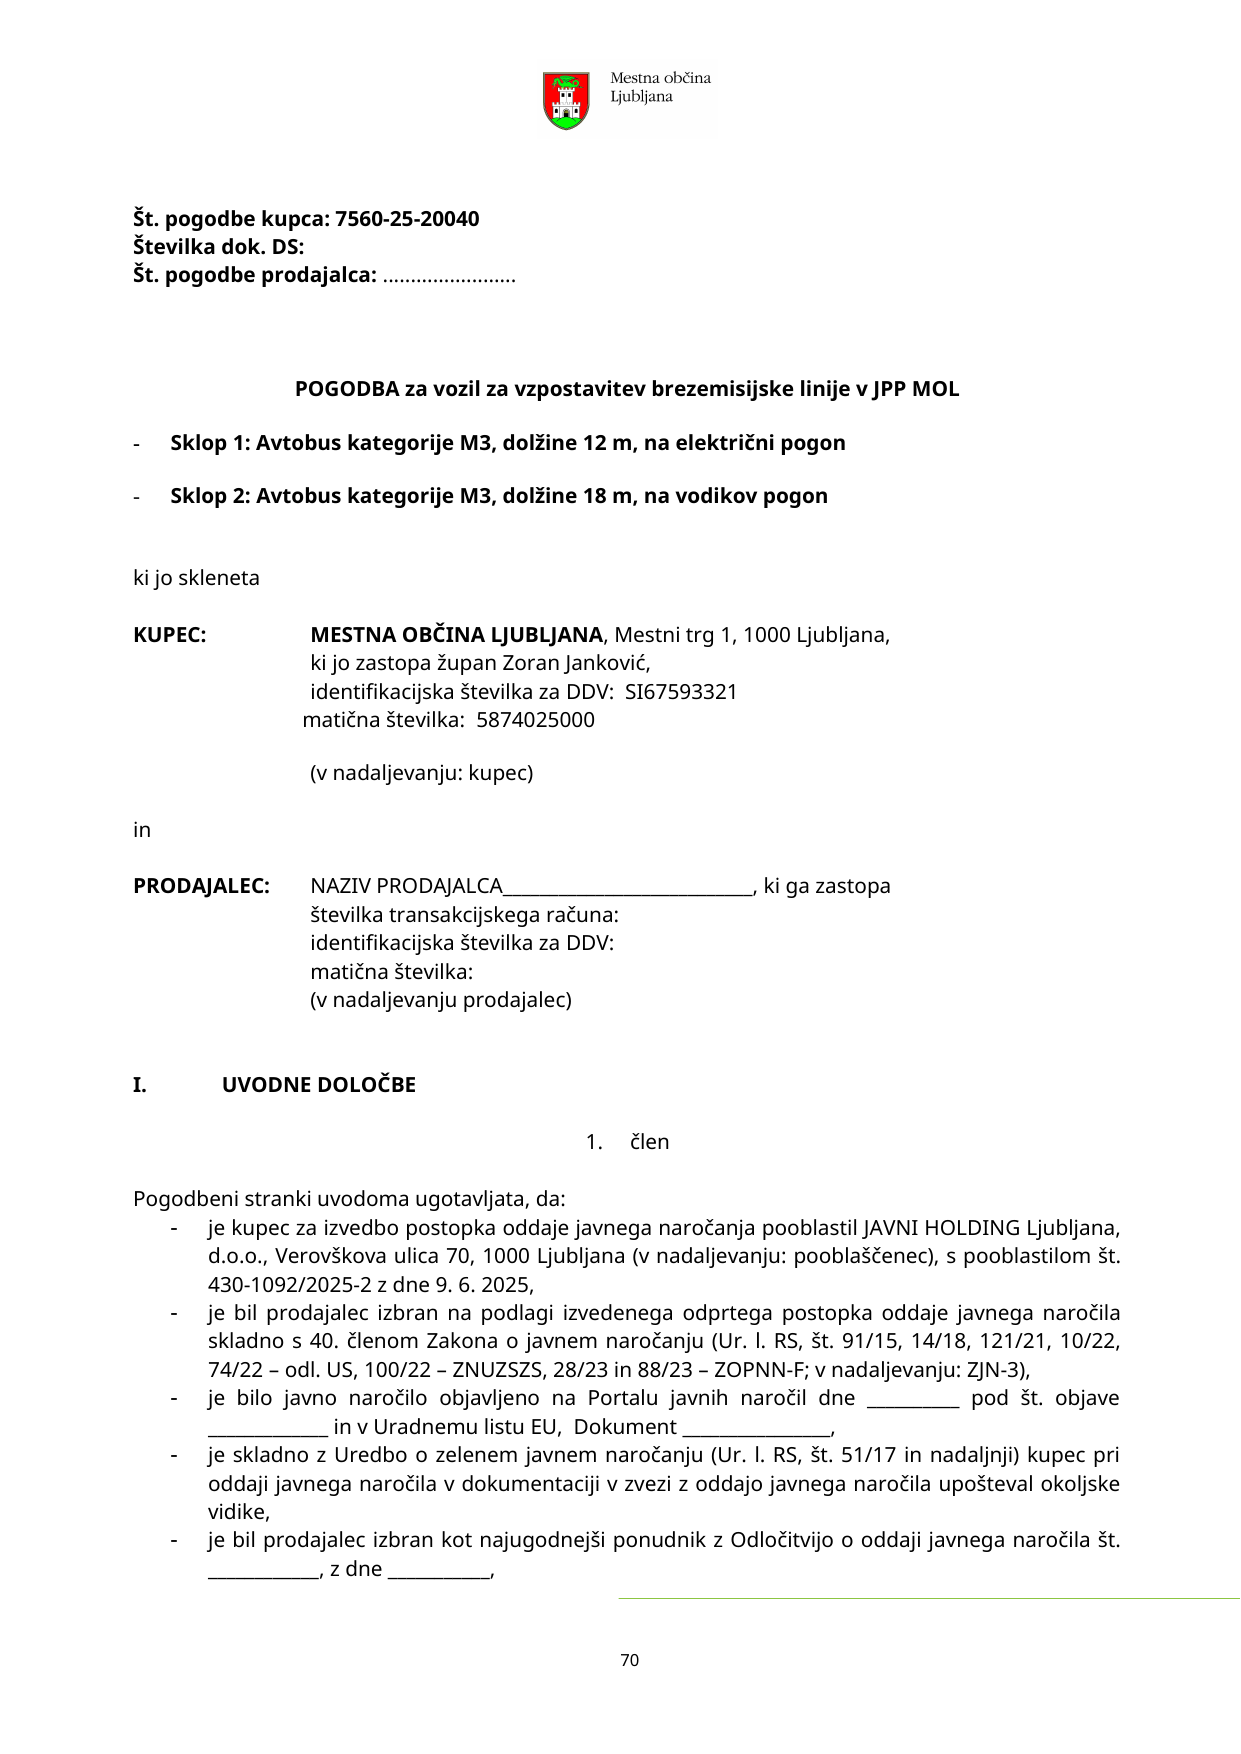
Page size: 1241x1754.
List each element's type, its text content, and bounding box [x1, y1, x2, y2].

text ki jo zastopa župan Zoran Janković, [133, 648, 1122, 677]
text številka transakcijskega računa: [133, 900, 1122, 928]
text KUPEC: MESTNA OBČINA LJUBLJANA, Mestni trg 1, 1000 Ljubljana, [133, 620, 1122, 648]
list člen [133, 1127, 1122, 1156]
text (v nadaljevanju prodajalec) [310, 985, 1122, 1014]
text Št. pogodbe kupca: 7560-25-20040 [133, 204, 1122, 232]
list je bil prodajalec izbran kot najugodnejši ponudnik z Odločitvijo o oddaji javnega naročila št. ____________, z dne ___________, [170, 1526, 1122, 1582]
text Pogodbeni stranki uvodoma ugotavljata, da: [133, 1184, 1122, 1213]
text POGODBA za vozil za vzpostavitev brezemisijske linije v JPP MOL [133, 374, 1122, 403]
text I. UVODNE DOLOČBE [133, 1071, 1122, 1099]
list je bil prodajalec izbran na podlagi izvedenega odprtega postopka oddaje javnega naročila skladno s 40. členom Zakona o javnem naročanju (Ur. l. RS, št. 91/15, 14/18, 121/21, 10/22, 74/22 – odl. US, 100/22 – ZNUZSZS, 28/23 in 88/23 – ZOPNN-F; v nadaljevanju: ZJN-3), [170, 1298, 1122, 1383]
picture [536, 59, 719, 139]
text matična številka: 5874025000 [133, 705, 1122, 734]
text matična številka: [133, 957, 1122, 985]
text PRODAJALEC: NAZIV PRODAJALCA___________________________, ki ga zastopa [133, 872, 1122, 900]
list Sklop 1: Avtobus kategorije M3, dolžine 12 m, na električni pogon [133, 428, 1122, 456]
text identifikacijska številka za DDV: SI67593321 [133, 677, 1122, 705]
list Sklop 2: Avtobus kategorije M3, dolžine 18 m, na vodikov pogon [133, 481, 1122, 510]
list je skladno z Uredbo o zelenem javnem naročanju (Ur. l. RS, št. 51/17 in nadaljnji) kupec pri oddaji javnega naročila v dokumentaciji v zvezi z oddajo javnega naročila upošteval okoljske vidike, [170, 1440, 1122, 1526]
list je bilo javno naročilo objavljeno na Portalu javnih naročil dne __________ pod št. objave _____________ in v Uradnemu listu EU, Dokument ________________, [170, 1383, 1122, 1440]
text (v nadaljevanju: kupec) [302, 758, 1122, 786]
list je kupec za izvedbo postopka oddaje javnega naročanja pooblastil JAVNI HOLDING Ljubljana, d.o.o., Verovškova ulica 70, 1000 Ljubljana (v nadaljevanju: pooblaščenec), s pooblastilom št. 430-1092/2025-2 z dne 9. 6. 2025, [170, 1213, 1122, 1298]
text Št. pogodbe prodajalca: ........................ [133, 261, 1122, 289]
text ki jo skleneta [133, 563, 1122, 592]
text in [133, 815, 1122, 843]
text Številka dok. DS: [133, 232, 1122, 261]
text identifikacijska številka za DDV: [133, 928, 1122, 957]
